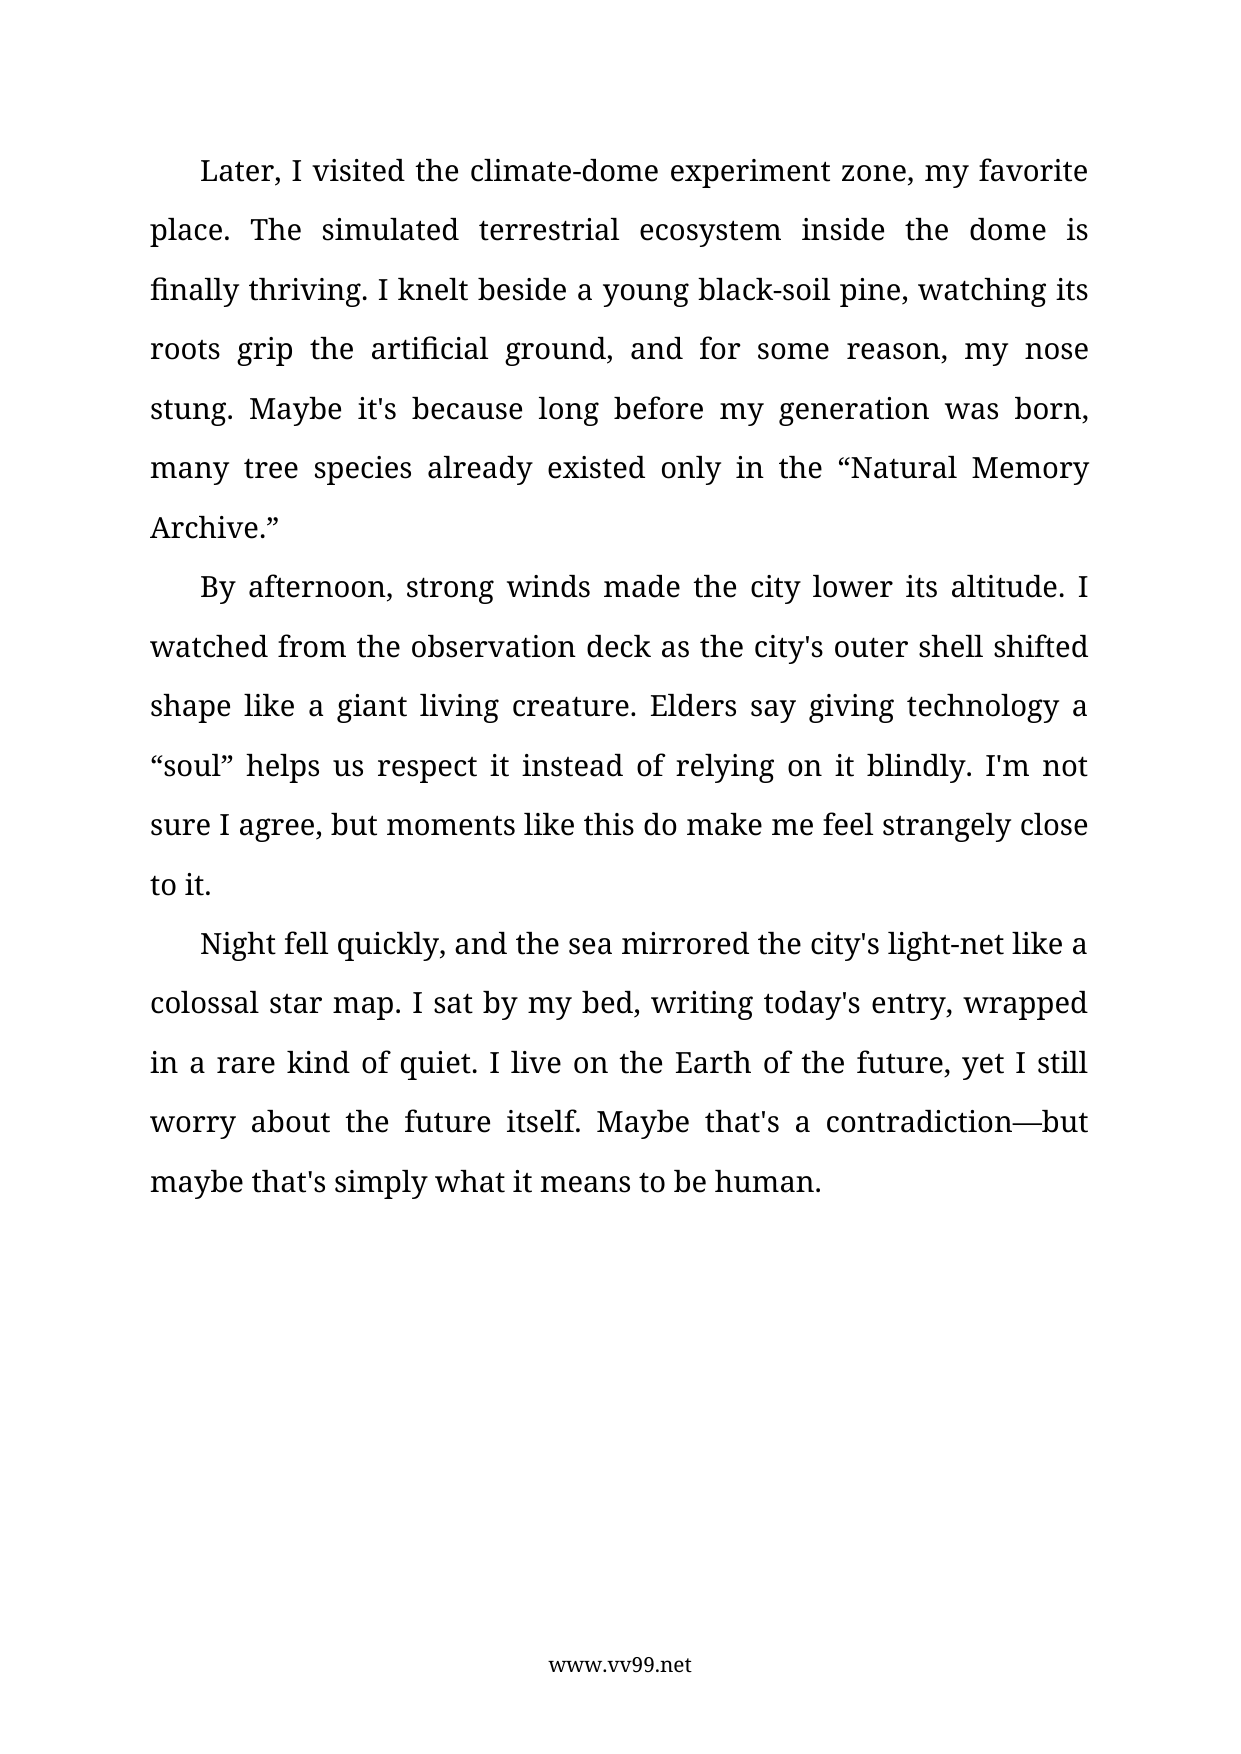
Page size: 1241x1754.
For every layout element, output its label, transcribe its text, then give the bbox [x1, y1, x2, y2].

text Later, I visited the climate-dome experiment zone, my favorite place. The simulated terrestrial ecosystem inside the dome is finally thriving. I knelt beside a young black-soil pine, watching its roots grip the artificial ground, and for some reason, my nose stung. Maybe it's because long before my generation was born, many tree species already existed only in the “Natural Memory Archive.” [150, 150, 1090, 547]
text By afternoon, strong winds made the city lower its altitude. I watched from the observation deck as the city's outer shell shifted shape like a giant living creature. Elders say giving technology a “soul” helps us respect it instead of relying on it blindly. I'm not sure I agree, but moments like this do make me feel strangely close to it. [150, 566, 1090, 903]
text Night fell quickly, and the sea mirrored the city's light-net like a colossal star map. I sat by my bed, writing today's entry, wrapped in a rare kind of quiet. I live on the Earth of the future, yet I still worry about the future itself. Maybe that's a contradiction—but maybe that's simply what it means to be human. [150, 923, 1090, 1201]
